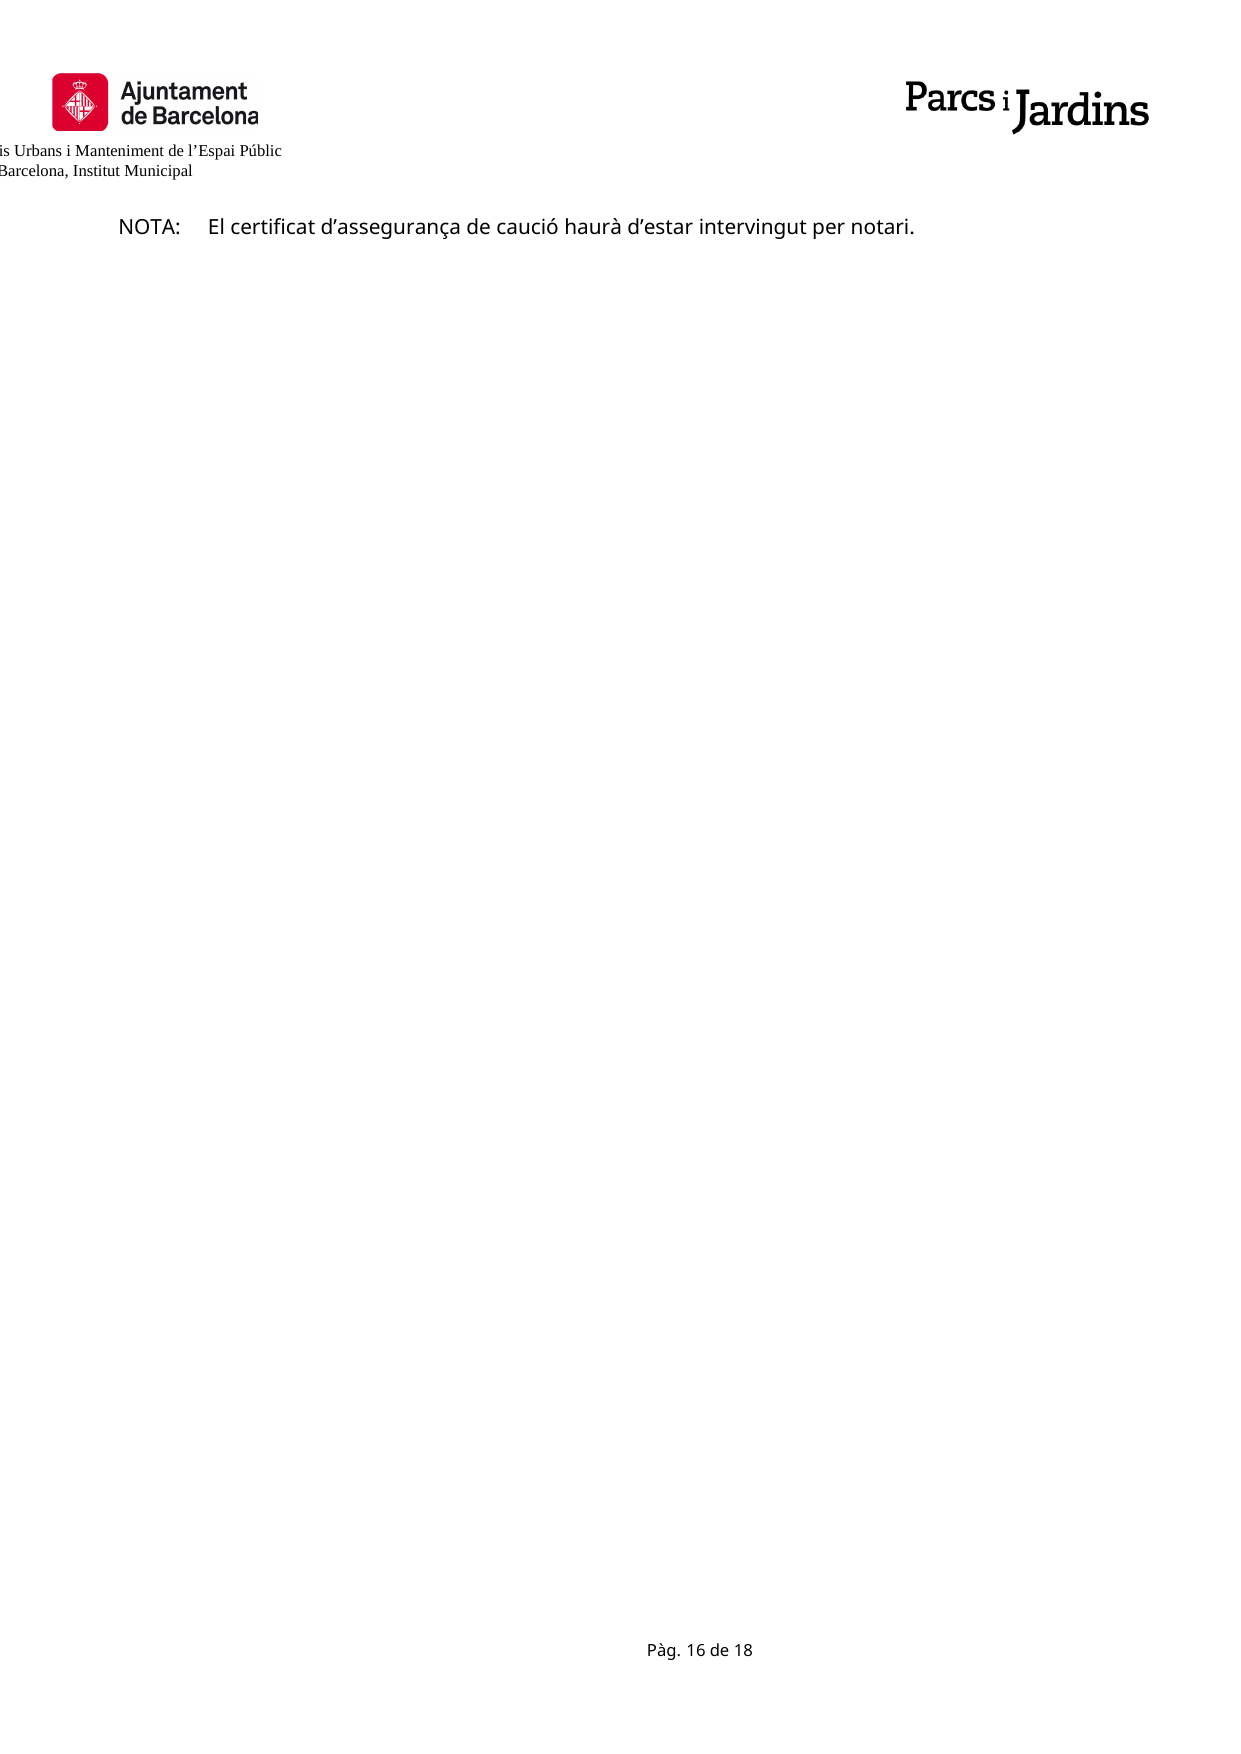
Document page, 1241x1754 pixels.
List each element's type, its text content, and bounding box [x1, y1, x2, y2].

text NOTA: El certificat d’assegurança de caució haurà d’estar intervingut per notari. [118, 212, 1152, 240]
picture [901, 73, 1155, 140]
picture [51, 73, 258, 131]
